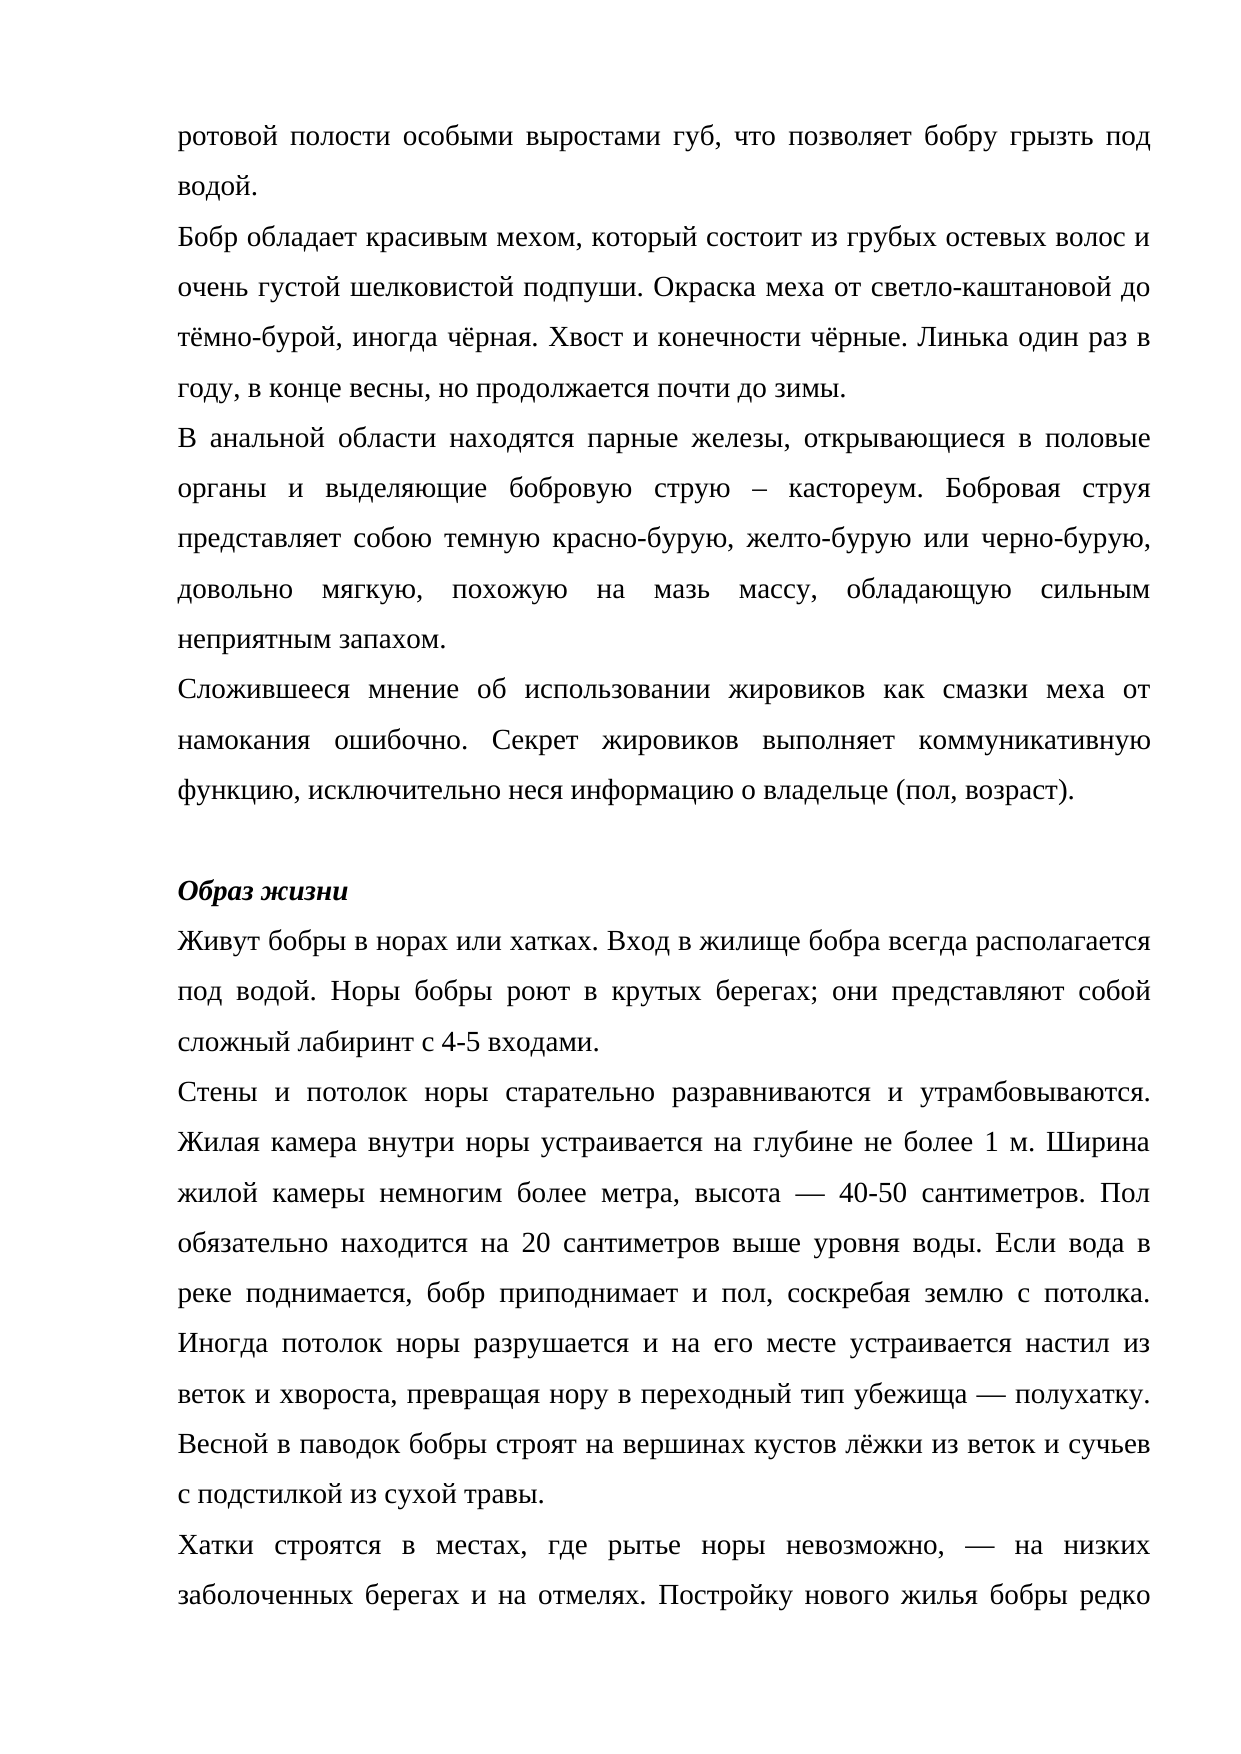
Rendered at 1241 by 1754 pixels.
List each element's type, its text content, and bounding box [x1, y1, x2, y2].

text Сложившееся мнение об использовании жировиков как смазки меха от намокания ошибочно. Секрет жировиков выполняет коммуникативную функцию, исключительно неся информацию о владельце (пол, возраст). [177, 672, 1152, 806]
text Живут бобры в норах или хатках. Вход в жилище бобра всегда располагается под водой. Норы бобры роют в крутых берегах; они представляют собой сложный лабиринт с 4-5 входами. [177, 923, 1152, 1057]
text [177, 1527, 1152, 1611]
text Бобр обладает красивым мехом, который состоит из грубых остевых волос и очень густой шелковистой подпуши. Окраска меха от светло-каштановой до тёмно-бурой, иногда чёрная. Хвост и конечности чёрные. Линька один раз в году, в конце весны, но продолжается почти до зимы. [177, 219, 1152, 403]
text Образ жизни [177, 873, 1152, 906]
text В анальной области находятся парные железы, открывающиеся в половые органы и выделяющие бобровую струю – кастореум. Бобровая струя представляет собою темную красно-бурую, желто-бурую или черно-бурую, довольно мягкую, похожую на мазь массу, обладающую сильным неприятным запахом. [177, 420, 1152, 655]
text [177, 118, 1152, 202]
text Стены и потолок норы старательно разравниваются и утрамбовываются. Жилая камера внутри норы устраивается на глубине не более 1 м. Ширина жилой камеры немногим более метра, высота — 40-50 сантиметров. Пол обязательно находится на 20 сантиметров выше уровня воды. Если вода в реке поднимается, бобр приподнимает и пол, соскребая землю с потолка. Иногда потолок норы разрушается и на его месте устраивается настил из веток и хвороста, превращая нору в переходный тип убежища — полухатку. Весной в паводок бобры строят на вершинах кустов лёжки из веток и сучьев с подстилкой из сухой травы. [177, 1074, 1152, 1510]
